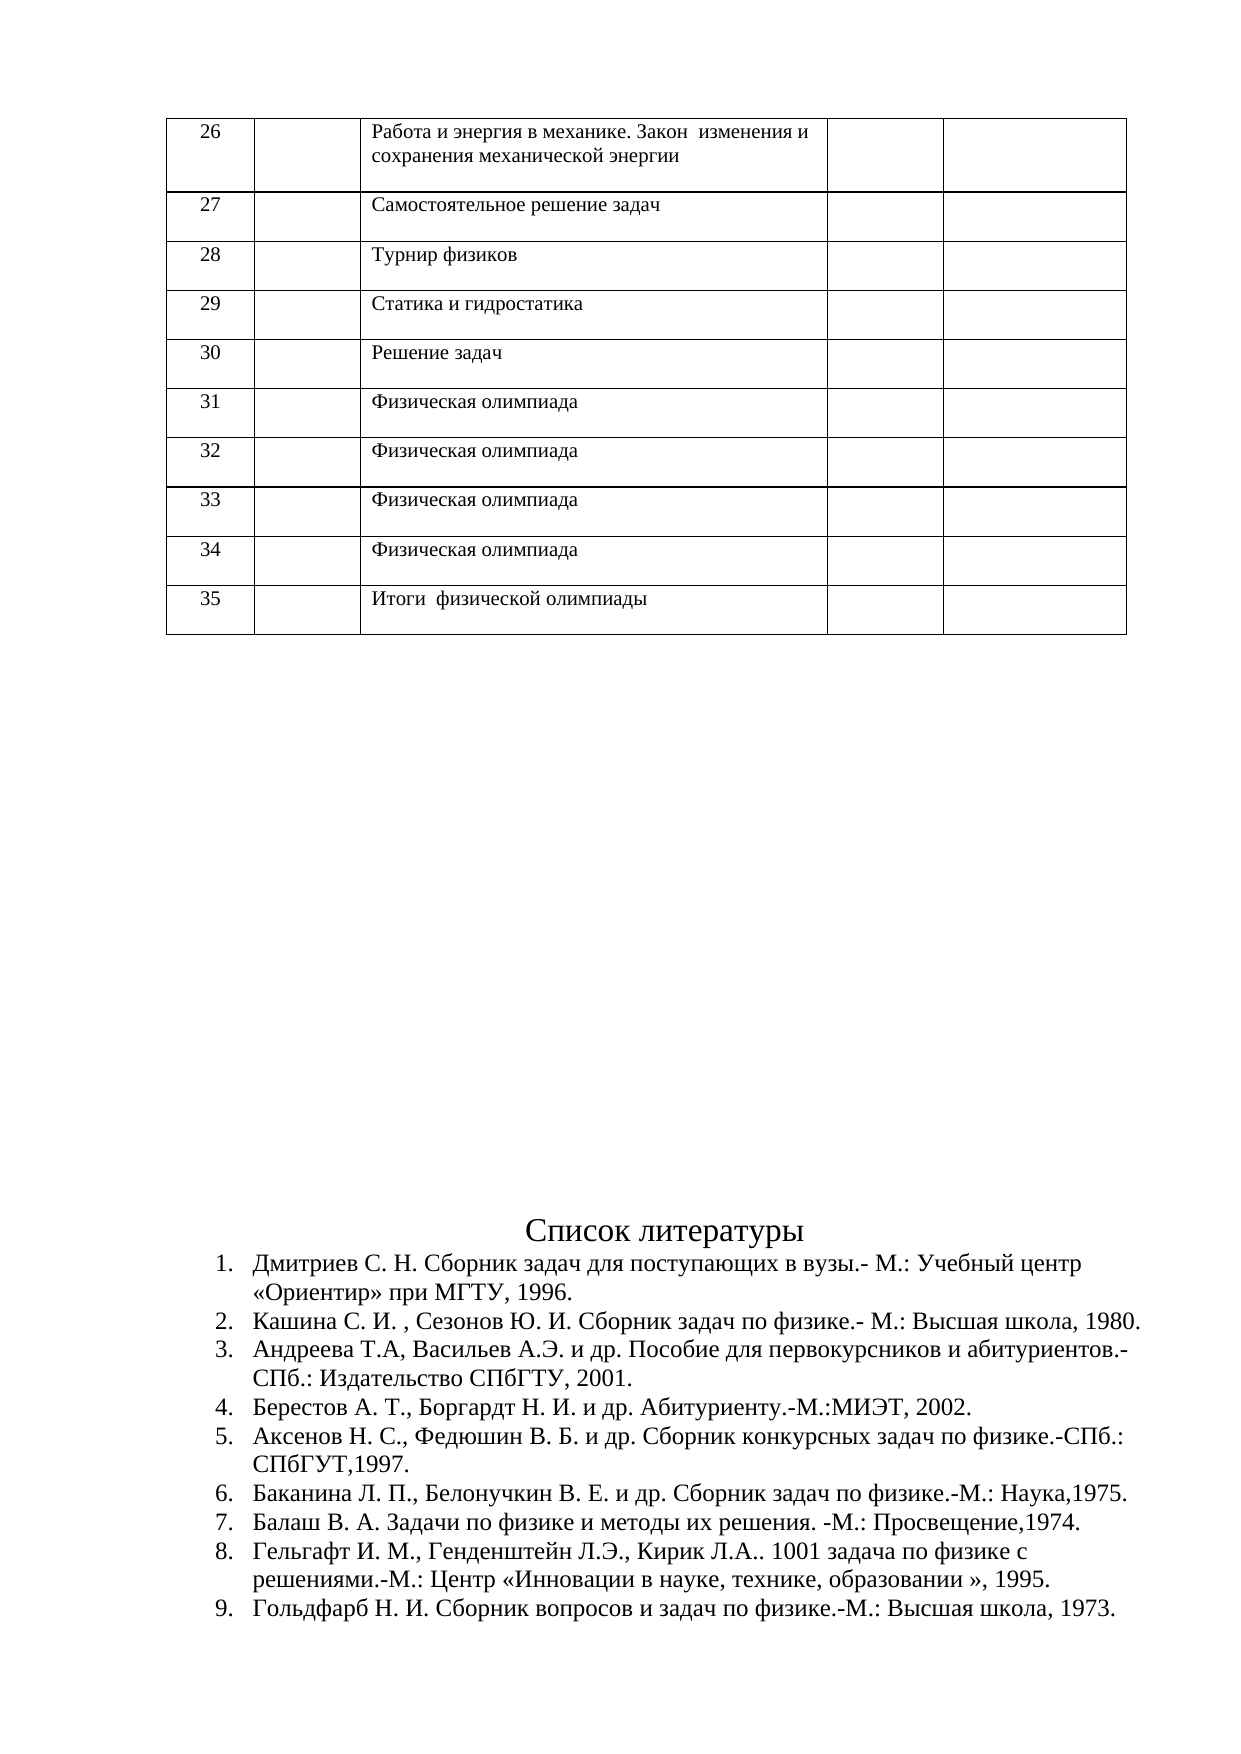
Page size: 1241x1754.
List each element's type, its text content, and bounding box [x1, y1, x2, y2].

table_cell [828, 537, 943, 585]
table_cell [828, 242, 943, 290]
table_cell [828, 119, 943, 191]
table_cell Физическая олимпиада [361, 438, 827, 486]
table_cell 29 [167, 291, 254, 339]
list Берестов А. Т., Боргардт Н. И. и др. Абитуриенту.-М.:МИЭТ, 2002. [215, 1392, 1152, 1421]
table_cell [255, 488, 360, 536]
table_cell 30 [167, 340, 254, 388]
table_cell 32 [167, 438, 254, 486]
table_cell [828, 291, 943, 339]
table_cell [255, 193, 360, 241]
table_cell [944, 291, 1126, 339]
table_cell [944, 586, 1126, 634]
table_cell 27 [167, 193, 254, 241]
list Гольдфарб Н. И. Сборник вопросов и задач по физике.-М.: Высшая школа, 1973. [215, 1593, 1152, 1622]
table_cell [255, 586, 360, 634]
table_cell Итоги физической олимпиады [361, 586, 827, 634]
table_cell [828, 193, 943, 241]
table_cell [255, 340, 360, 388]
table_cell Работа и энергия в механике. Закон изменения и сохранения механической энергии [361, 119, 827, 191]
list Аксенов Н. С., Федюшин В. Б. и др. Сборник конкурсных задач по физике.-СПб.: СПбГУТ,1997. [215, 1421, 1152, 1478]
table_cell [255, 537, 360, 585]
table_cell [944, 537, 1126, 585]
table_cell [944, 488, 1126, 536]
table_cell [828, 488, 943, 536]
table_cell [944, 389, 1126, 437]
table_cell [944, 193, 1126, 241]
list Кашина С. И. , Сезонов Ю. И. Сборник задач по физике.- М.: Высшая школа, 1980. [215, 1306, 1152, 1334]
table_cell [828, 586, 943, 634]
table_cell [255, 242, 360, 290]
table_cell Физическая олимпиада [361, 488, 827, 536]
table_cell [944, 119, 1126, 191]
table_cell Статика и гидростатика [361, 291, 827, 339]
table_cell 34 [167, 537, 254, 585]
table_cell 26 [167, 119, 254, 191]
table_cell [828, 438, 943, 486]
text Список литературы [177, 1210, 1152, 1248]
table_cell Физическая олимпиада [361, 389, 827, 437]
list Дмитриев С. Н. Сборник задач для поступающих в вузы.- М.: Учебный центр «Ориентир» при МГТУ, 1996. [215, 1248, 1152, 1306]
table_cell [944, 340, 1126, 388]
table_cell [255, 291, 360, 339]
table_cell [828, 340, 943, 388]
table_cell [944, 438, 1126, 486]
list Андреева Т.А, Васильев А.Э. и др. Пособие для первокурсников и абитуриентов.-СПб.: Издательство СПбГТУ, 2001. [215, 1334, 1152, 1392]
table_cell Физическая олимпиада [361, 537, 827, 585]
table_cell Решение задач [361, 340, 827, 388]
table_cell Самостоятельное решение задач [361, 193, 827, 241]
list Гельгафт И. М., Генденштейн Л.Э., Кирик Л.А.. 1001 задача по физике с решениями.-М.: Центр «Инновации в науке, технике, образовании », 1995. [215, 1536, 1152, 1593]
table_cell 33 [167, 488, 254, 536]
table_cell [255, 389, 360, 437]
table_cell 28 [167, 242, 254, 290]
table_cell [255, 119, 360, 191]
table_cell 31 [167, 389, 254, 437]
list Баканина Л. П., Белонучкин В. Е. и др. Сборник задач по физике.-М.: Наука,1975. [215, 1478, 1152, 1507]
table_cell 35 [167, 586, 254, 634]
table_cell Турнир физиков [361, 242, 827, 290]
table_cell [255, 438, 360, 486]
table_cell [944, 242, 1126, 290]
table_cell [828, 389, 943, 437]
list Балаш В. А. Задачи по физике и методы их решения. -М.: Просвещение,1974. [215, 1507, 1152, 1536]
